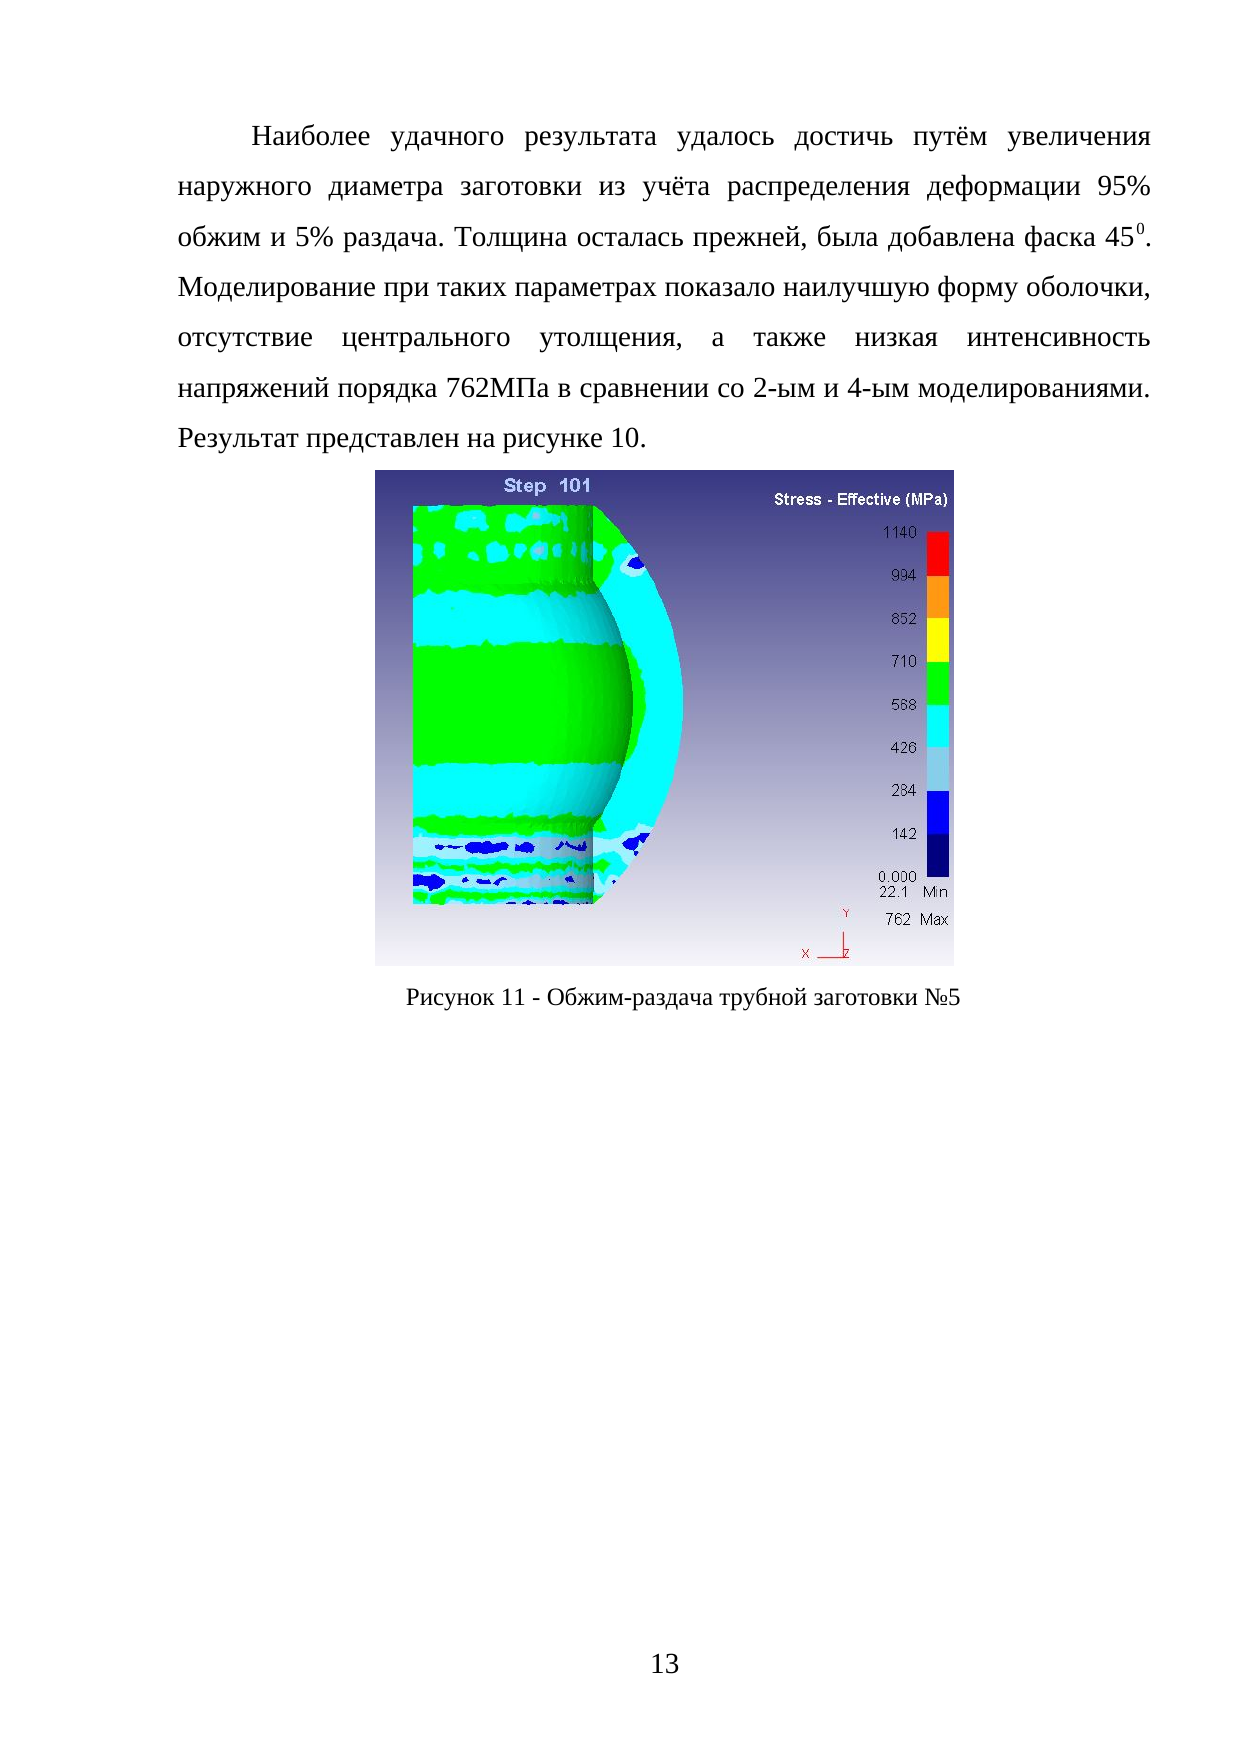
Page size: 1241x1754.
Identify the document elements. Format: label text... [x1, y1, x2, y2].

list Рисунок 11 - Обжим-раздача трубной заготовки №5 [215, 982, 1152, 1011]
text Наиболее удачного результата удалось достичь путём увеличения наружного диаметра заготовки из учёта распределения деформации 95% обжим и 5% раздача. Толщина осталась прежней, была добавлена фаска 450. Моделирование при таких параметрах показало наилучшую форму оболочки, отсутствие центрального утолщения, а также низкая интенсивность напряжений порядка 762МПа в сравнении со 2-ым и 4-ым моделированиями. Результат представлен на рисунке 10. [177, 118, 1152, 453]
picture [375, 470, 954, 966]
